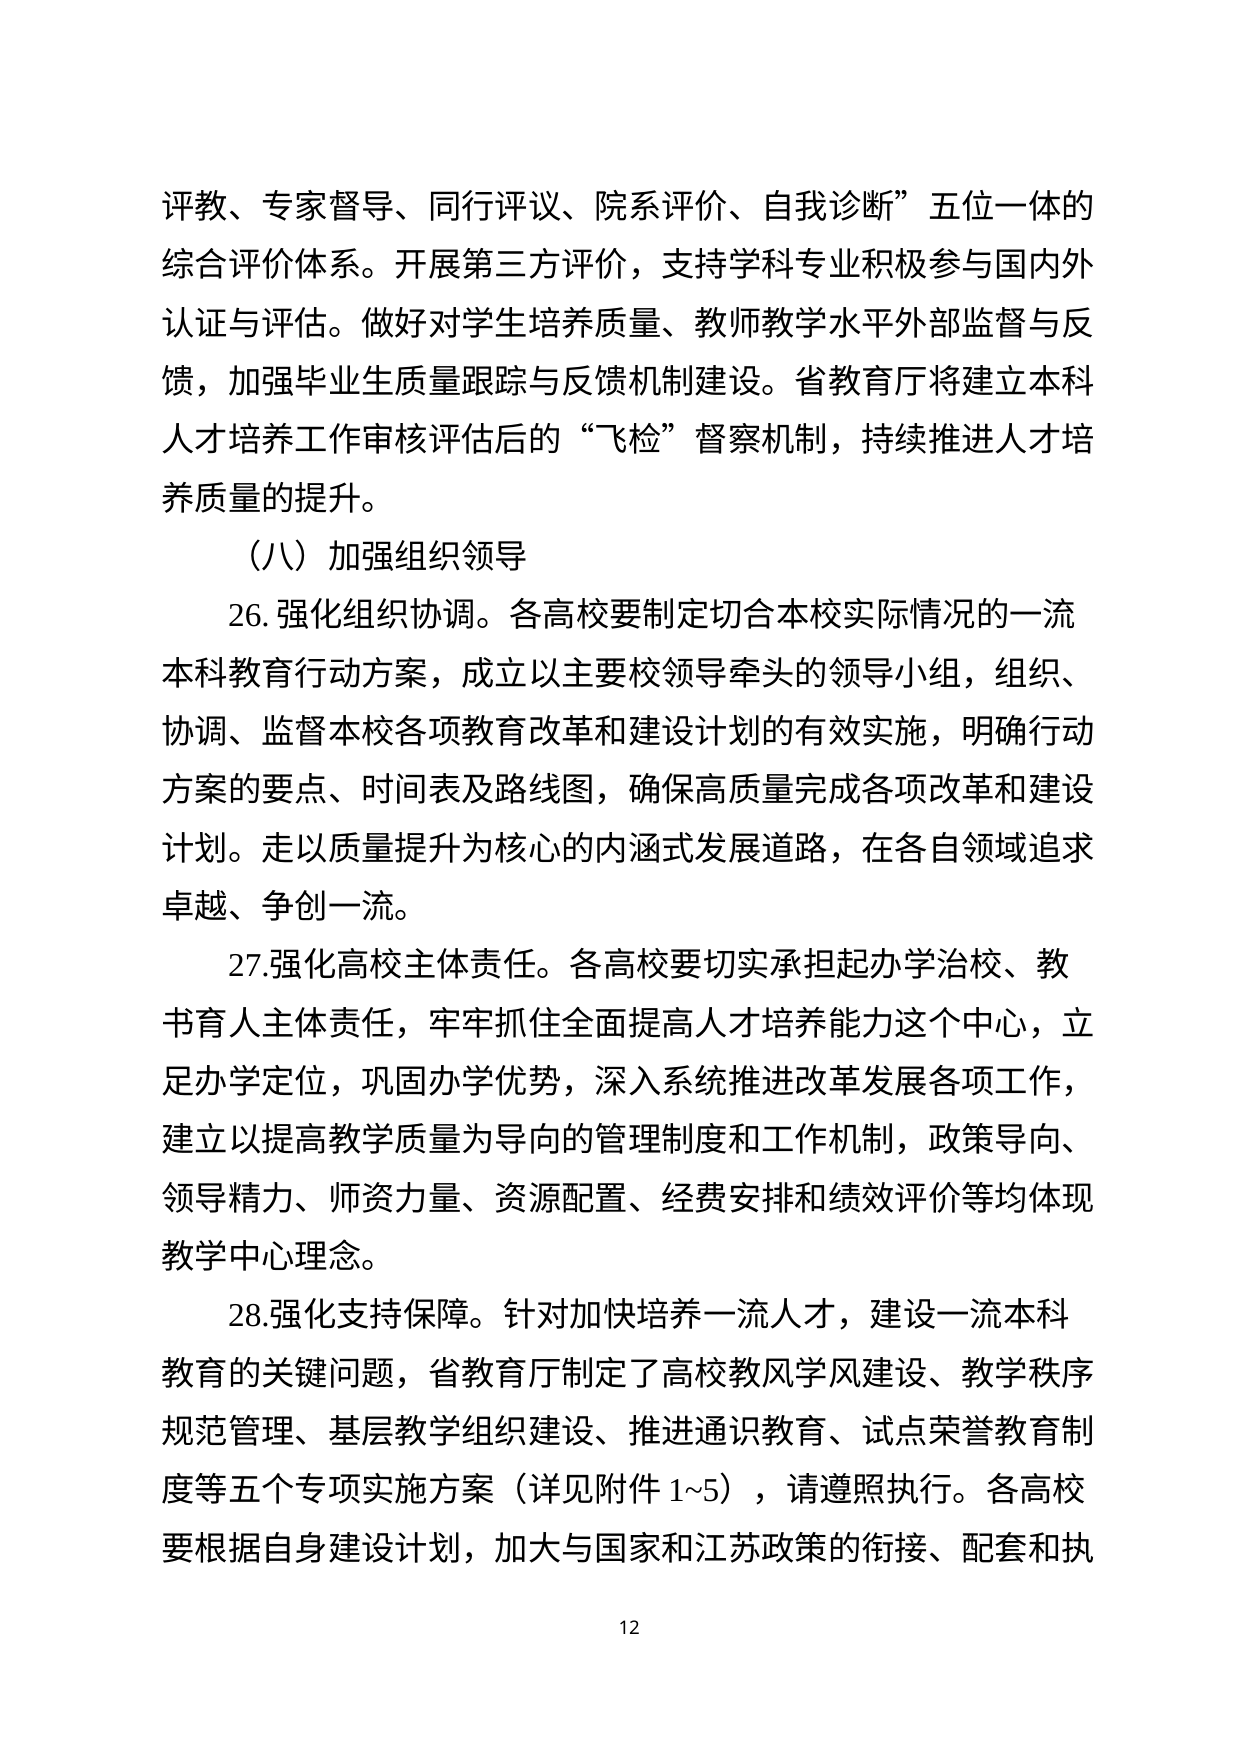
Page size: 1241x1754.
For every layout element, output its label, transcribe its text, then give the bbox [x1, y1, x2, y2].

text 26. 强化组织协调。各高校要制定切合本校实际情况的一流本科教育行动方案，成立以主要校领导牵头的领导小组，组织、协调、监督本校各项教育改革和建设计划的有效实施，明确行动方案的要点、时间表及路线图，确保高质量完成各项改革和建设计划。走以质量提升为核心的内涵式发展道路，在各自领域追求卓越、争创一流。 [161, 580, 1097, 930]
text 27.强化高校主体责任。各高校要切实承担起办学治校、教书育人主体责任，牢牢抓住全面提高人才培养能力这个中心，立足办学定位，巩固办学优势，深入系统推进改革发展各项工作，建立以提高教学质量为导向的管理制度和工作机制，政策导向、领导精力、师资力量、资源配置、经费安排和绩效评价等均体现教学中心理念。 [161, 930, 1097, 1280]
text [161, 1280, 1097, 1572]
text （八）加强组织领导 [161, 522, 1097, 580]
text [161, 172, 1097, 522]
